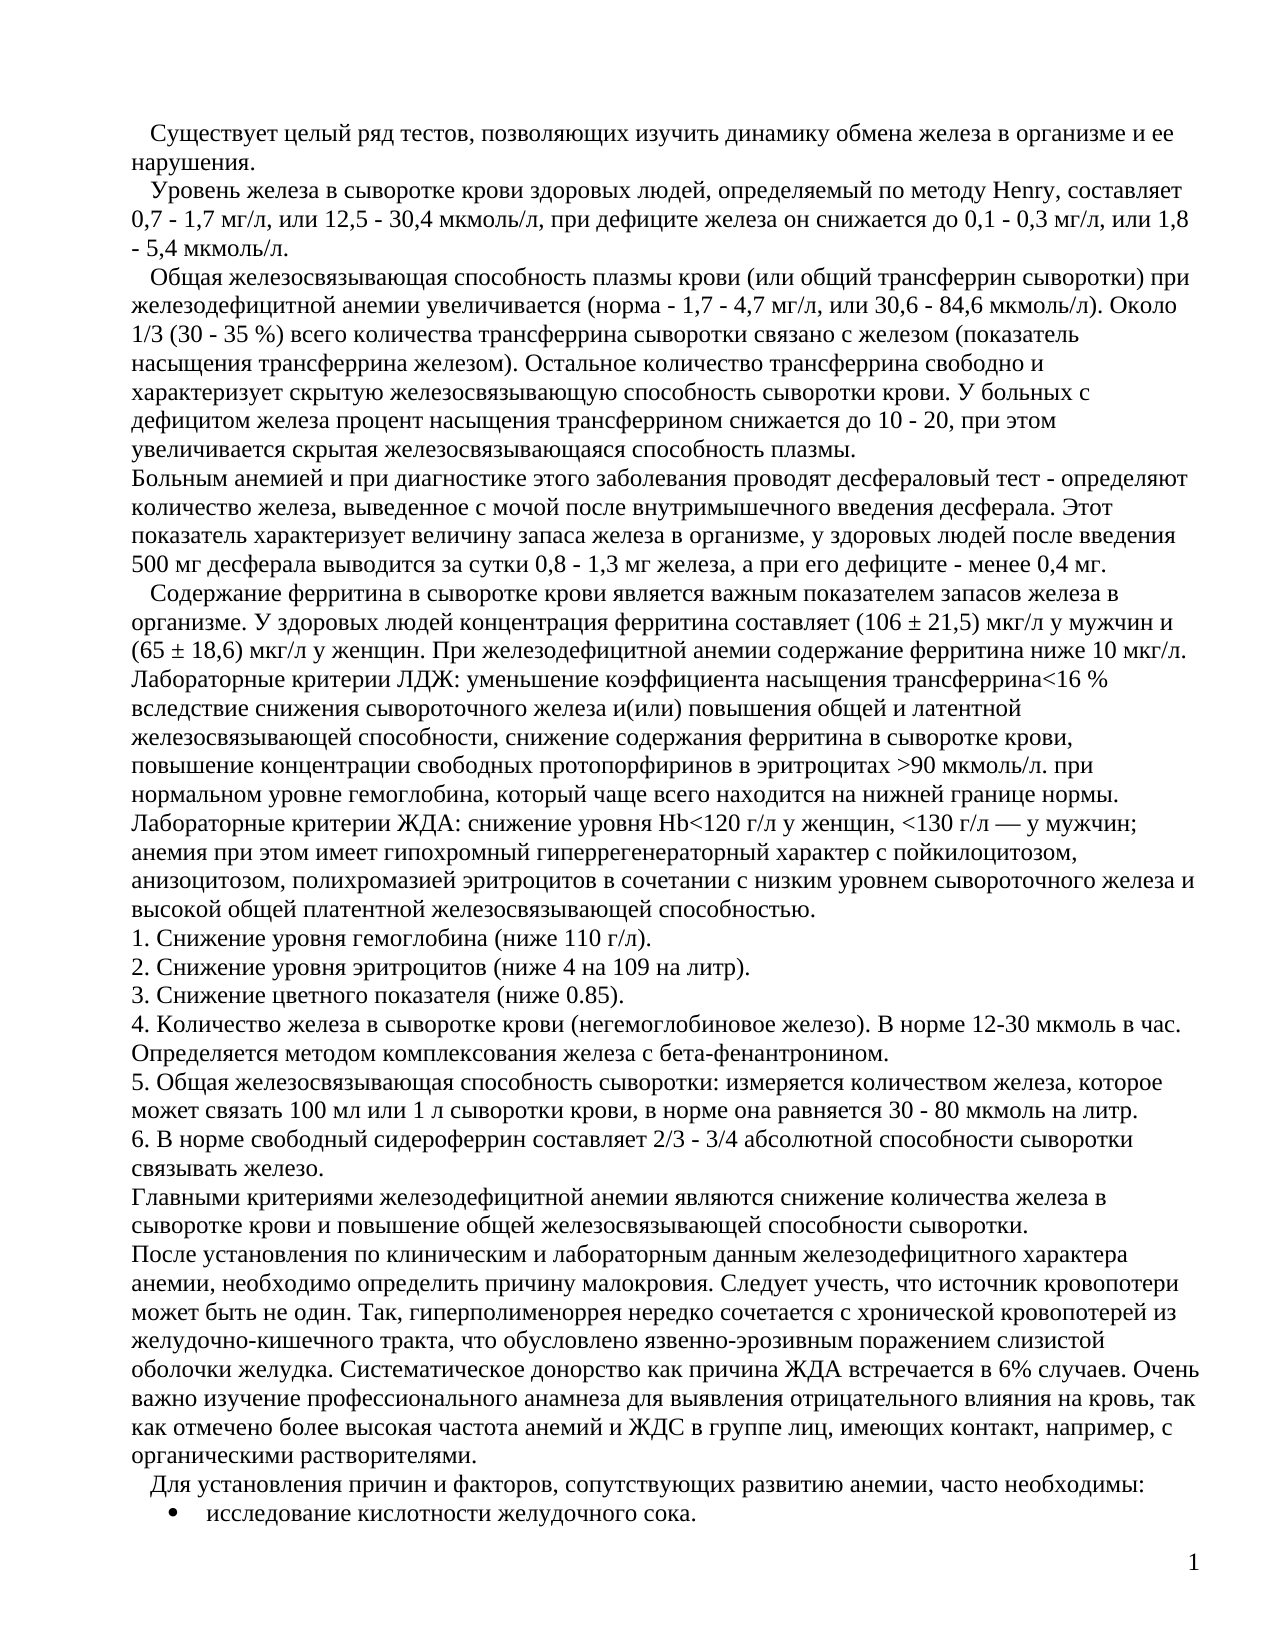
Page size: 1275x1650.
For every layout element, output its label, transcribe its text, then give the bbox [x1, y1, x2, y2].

text Существует целый ряд тестов, позволяющих изучить динамику обмена железа в организме и ее нарушения. Уровень железа в сыворотке крови здоровых людей, определяемый по методу Henry, составляет 0,7 - 1,7 мг/л, или 12,5 - 30,4 мкмоль/л, при дефиците железа он снижается до 0,1 - 0,3 мг/л, или 1,8 - 5,4 мкмоль/л. Общая железосвязывающая способность плазмы крови (или общий трансферрин сыворотки) при железодефицитной анемии увеличивается (норма - 1,7 - 4,7 мг/л, или 30,6 - 84,6 мкмоль/л). Около 1/3 (30 - 35 %) всего количества трансферрина сыворотки связано с железом (показатель насыщения трансферрина железом). Остальное количество трансферрина свободно и характеризует скрытую железосвязывающую способность сыворотки крови. У больных с дефицитом железа процент насыщения трансферрином снижается до 10 - 20, при этом увеличивается скрытая железосвязывающаяся способность плазмы. [131, 118, 1200, 463]
text После установления по клиническим и лабораторным данным железодефицитного характера анемии, необходимо определить причину малокровия. Следует учесть, что источник кровопотери может быть не один. Так, гиперполименоррея нередко сочетается с хронической кровопотерей из желудочно-кишечного тракта, что обусловлено язвенно-эрозивным поражением слизистой оболочки желудка. Систематическое донорство как причина ЖДА встречается в 6% случаев. Очень важно изучение профессионального анамнеза для выявления отрицательного влияния на кровь, так как отмечено более высокая частота анемий и ЖДС в группе лиц, имеющих контакт, например, с органическими растворителями. Для установления причин и факторов, сопутствующих развитию анемии, часто необходимы: [131, 1239, 1200, 1498]
text Лабораторные критерии ЛДЖ: уменьшение коэффициента насыщения трансферрина<16 % вследствие снижения сывороточного железа и(или) повышения общей и латентной железосвязывающей способности, снижение содержания ферритина в сыворотке крови, повышение концентрации свободных протопорфиринов в эритроцитах >90 мкмоль/л. при нормальном уровне гемоглобина, который чаще всего находится на нижней границе нормы. Лабораторные критерии ЖДА: снижение уровня Hb<120 г/л у женщин, <130 г/л — у мужчин; анемия при этом имеет гипохромный гиперрегенераторный характер с пойкилоцитозом, анизоцитозом, полихромазией эритроцитов в сочетании с низким уровнем сывороточного железа и высокой общей платентной железосвязывающей способностью. 1. Снижение уровня гемоглобина (ниже 110 г/л). 2. Снижение уровня эритроцитов (ниже 4 на 109 на литр). 3. Снижение цветного показателя (ниже 0.85). 4. Количество железа в сыворотке крови (негемоглобиновое железо). В норме 12-30 мкмоль в час. Определяется методом комплексования железа с бета-фенантронином. 5. Общая железосвязывающая способность сыворотки: измеряется количеством железа, которое может связать 100 мл или 1 л сыворотки крови, в норме она равняется 30 - 80 мкмоль на литр. 6. В норме свободный сидероферрин составляет 2/3 - 3/4 абсолютной способности сыворотки связывать железо. Главными критериями железодефицитной анемии являются снижение количества железа в сыворотке крови и повышение общей железосвязывающей способности сыворотки. [131, 664, 1200, 1239]
list исследование кислотности желудочного сока. [169, 1498, 1200, 1527]
text Больным анемией и при диагностике этого заболевания проводят десфераловый тест - определяют количество железа, выведенное с мочой после внутримышечного введения десферала. Этот показатель характеризует величину запаса железа в организме, у здоровых людей после введения 500 мг десферала выводится за сутки 0,8 - 1,3 мг железа, а при его дефиците - менее 0,4 мг. Содержание ферритина в сыворотке крови является важным показателем запасов железа в организме. У здоровых людей концентрация ферритина составляет (106 ± 21,5) мкг/л у мужчин и (65 ± 18,6) мкг/л у женщин. При железодефицитной анемии содержание ферритина ниже 10 мкг/л. [131, 463, 1200, 664]
